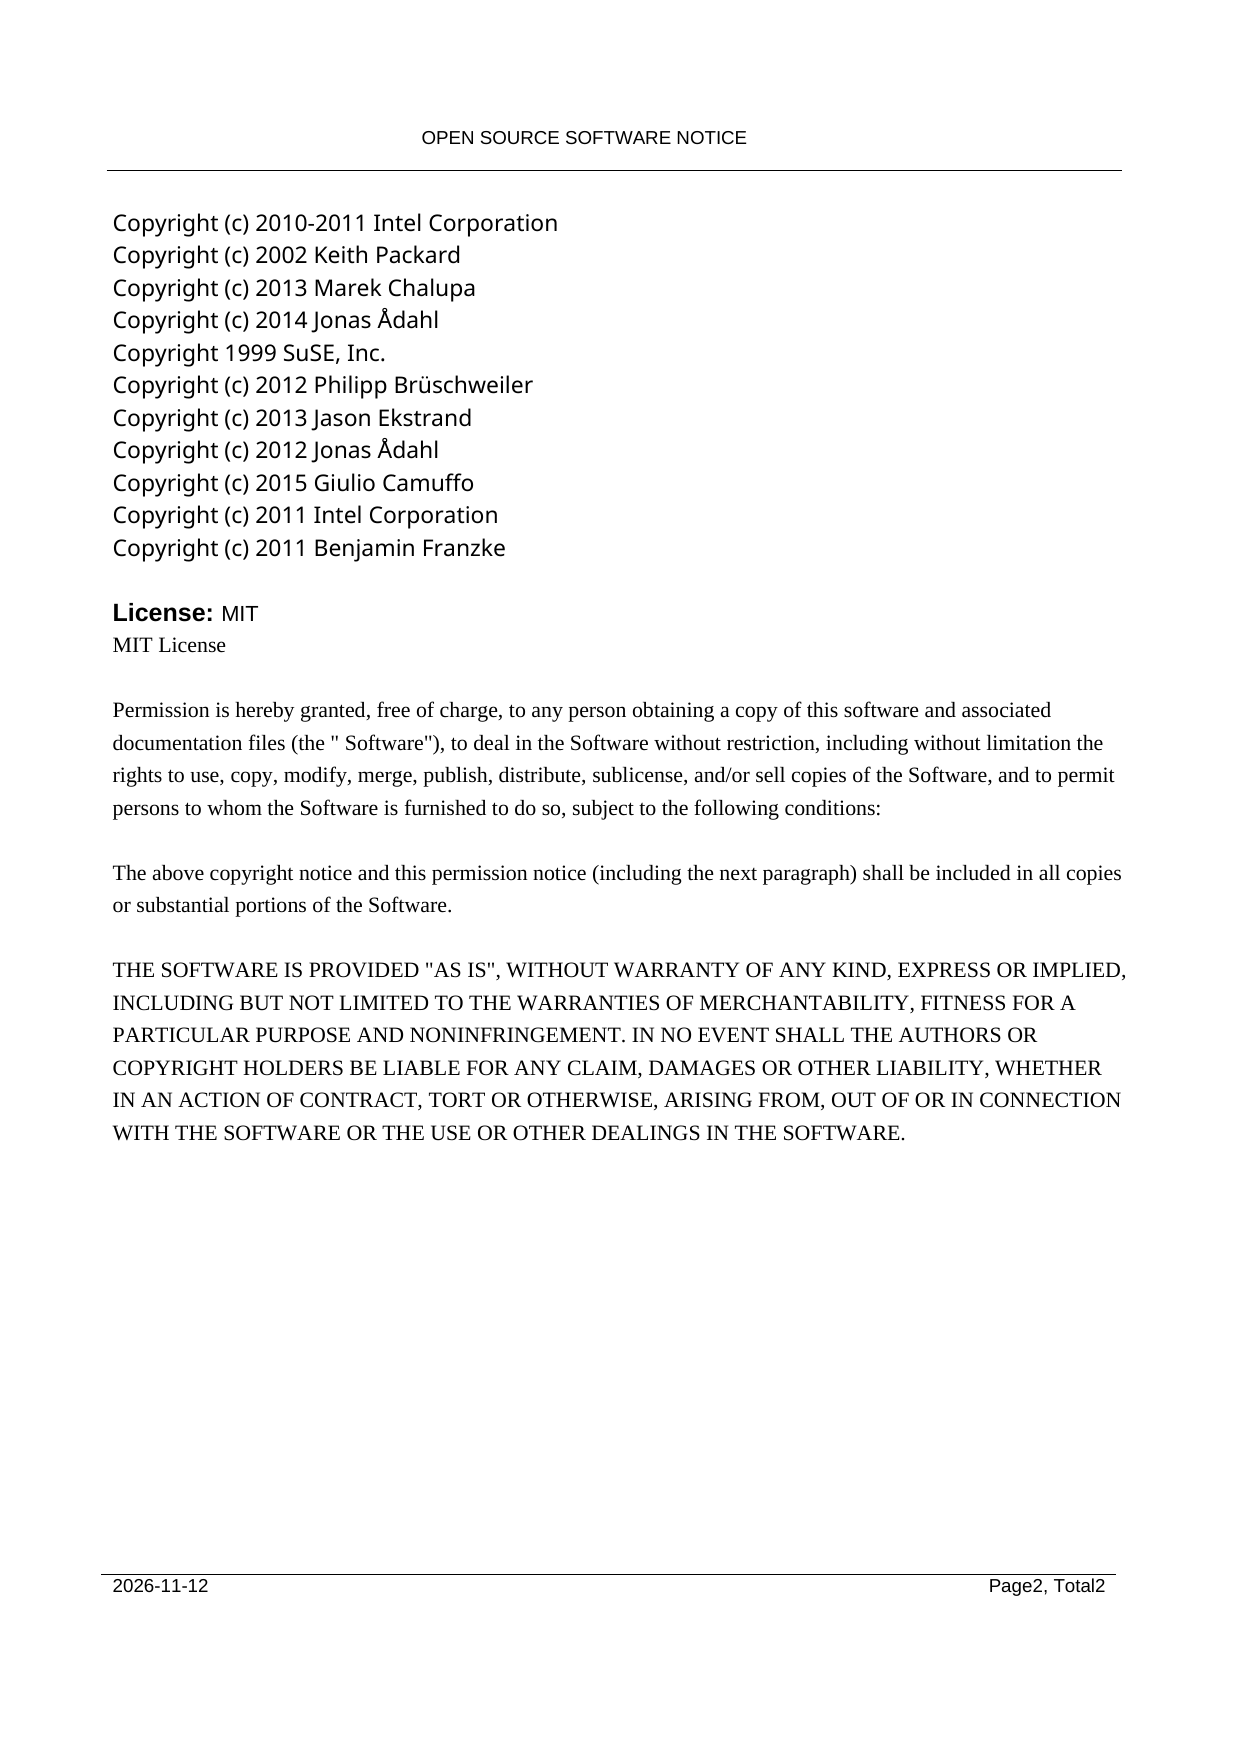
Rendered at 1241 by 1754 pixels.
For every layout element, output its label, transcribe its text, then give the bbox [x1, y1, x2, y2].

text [112, 206, 1128, 596]
text MIT License Permission is hereby granted, free of charge, to any person obtaining a copy of this software and associated documentation files (the " Software"), to deal in the Software without restriction, including without limitation the rights to use, copy, modify, merge, publish, distribute, sublicense, and/or sell copies of the Software, and to permit persons to whom the Software is furnished to do so, subject to the following conditions: The above copyright notice and this permission notice (including the next paragraph) shall be included in all copies or substantial portions of the Software. THE SOFTWARE IS PROVIDED "AS IS", WITHOUT WARRANTY OF ANY KIND, EXPRESS OR IMPLIED, INCLUDING BUT NOT LIMITED TO THE WARRANTIES OF MERCHANTABILITY, FITNESS FOR A PARTICULAR PURPOSE AND NONINFRINGEMENT. IN NO EVENT SHALL THE AUTHORS OR COPYRIGHT HOLDERS BE LIABLE FOR ANY CLAIM, DAMAGES OR OTHER LIABILITY, WHETHER IN AN ACTION OF CONTRACT, TORT OR OTHERWISE, ARISING FROM, OUT OF OR IN CONNECTION WITH THE SOFTWARE OR THE USE OR OTHER DEALINGS IN THE SOFTWARE. [112, 629, 1128, 1181]
text License: MIT [112, 596, 1128, 629]
